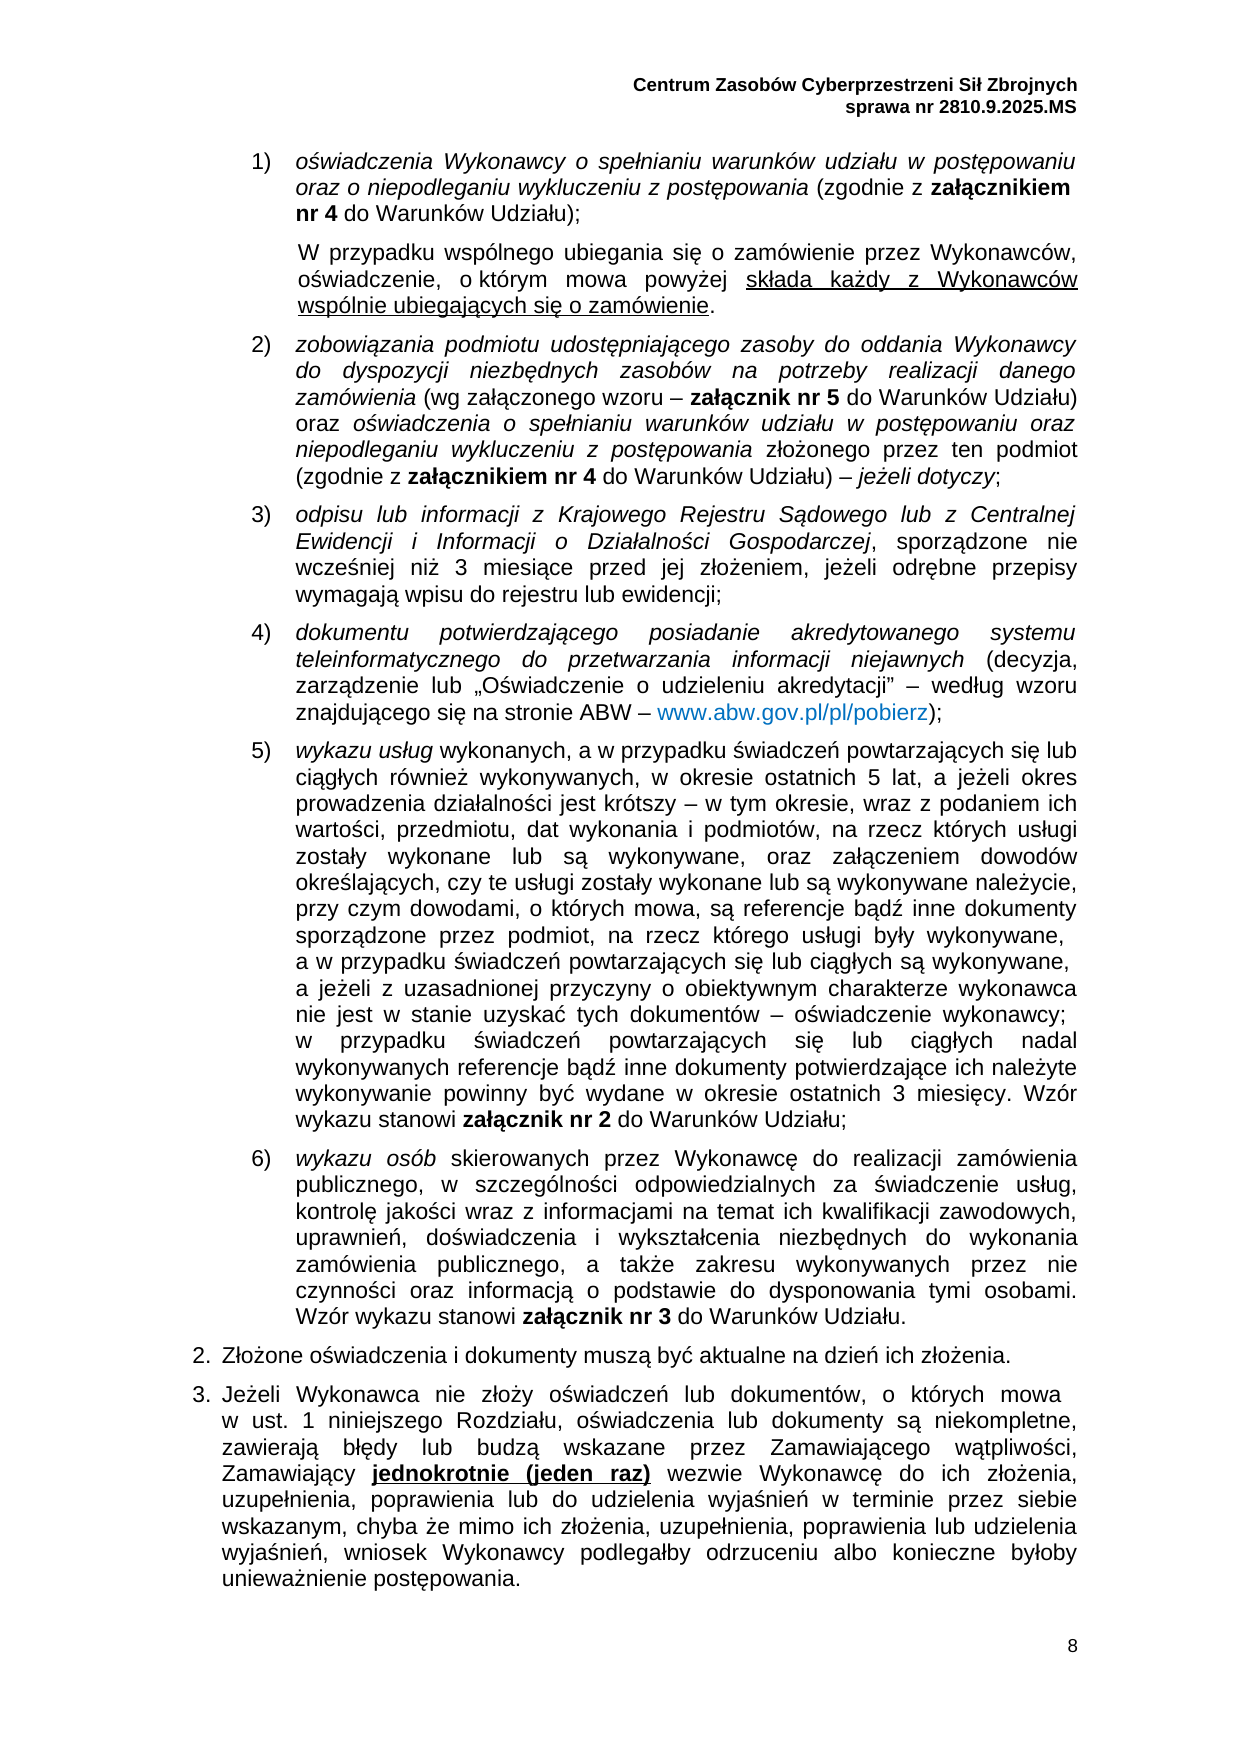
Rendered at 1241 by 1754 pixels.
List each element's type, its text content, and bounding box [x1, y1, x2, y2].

list wykazu osób skierowanych przez Wykonawcę do realizacji zamówienia publicznego, w szczególności odpowiedzialnych za świadczenie usług, kontrolę jakości wraz z informacjami na temat ich kwalifikacji zawodowych, uprawnień, doświadczenia i wykształcenia niezbędnych do wykonania zamówienia publicznego, a także zakresu wykonywanych przez nie czynności oraz informacją o podstawie do dysponowania tymi osobami. Wzór wykazu stanowi załącznik nr 3 do Warunków Udziału. [251, 1145, 1078, 1329]
list odpisu lub informacji z Krajowego Rejestru Sądowego lub z Centralnej Ewidencji i Informacji o Działalności Gospodarczej, sporządzone nie wcześniej niż 3 miesiące przed jej złożeniem, jeżeli odrębne przepisy wymagają wpisu do rejestru lub ewidencji; [251, 501, 1078, 607]
list Jeżeli Wykonawca nie złoży oświadczeń lub dokumentów, o których mowa w ust. 1 niniejszego Rozdziału, oświadczenia lub dokumenty są niekompletne, zawierają błędy lub budzą wskazane przez Zamawiającego wątpliwości, Zamawiający jednokrotnie (jeden raz) wezwie Wykonawcę do ich złożenia, uzupełnienia, poprawienia lub do udzielenia wyjaśnień w terminie przez siebie wskazanym, chyba że mimo ich złożenia, uzupełnienia, poprawienia lub udzielenia wyjaśnień, wniosek Wykonawcy podlegałby odrzuceniu albo konieczne byłoby unieważnienie postępowania. [192, 1381, 1078, 1592]
list oświadczenia Wykonawcy o spełnianiu warunków udziału w postępowaniu oraz o niepodleganiu wykluczeniu z postępowania (zgodnie z załącznikiem nr 4 do Warunków Udziału); [251, 148, 1078, 227]
list zobowiązania podmiotu udostępniającego zasoby do oddania Wykonawcy do dyspozycji niezbędnych zasobów na potrzeby realizacji danego zamówienia (wg załączonego wzoru – załącznik nr 5 do Warunków Udziału) oraz oświadczenia o spełnianiu warunków udziału w postępowaniu oraz niepodleganiu wykluczeniu z postępowania złożonego przez ten podmiot (zgodnie z załącznikiem nr 4 do Warunków Udziału) – jeżeli dotyczy; [251, 331, 1078, 489]
list dokumentu potwierdzającego posiadanie akredytowanego systemu teleinformatycznego do przetwarzania informacji niejawnych (decyzja, zarządzenie lub „Oświadczenie o udzieleniu akredytacji” – według wzoru znajdującego się na stronie ABW – www.abw.gov.pl/pl/pobierz); [251, 619, 1078, 725]
list Złożone oświadczenia i dokumenty muszą być aktualne na dzień ich złożenia. [192, 1342, 1078, 1368]
list wykazu usług wykonanych, a w przypadku świadczeń powtarzających się lub ciągłych również wykonywanych, w okresie ostatnich 5 lat, a jeżeli okres prowadzenia działalności jest krótszy – w tym okresie, wraz z podaniem ich wartości, przedmiotu, dat wykonania i podmiotów, na rzecz których usługi zostały wykonane lub są wykonywane, oraz załączeniem dowodów określających, czy te usługi zostały wykonane lub są wykonywane należycie, przy czym dowodami, o których mowa, są referencje bądź inne dokumenty sporządzone przez podmiot, na rzecz którego usługi były wykonywane, a w przypadku świadczeń powtarzających się lub ciągłych są wykonywane, a jeżeli z uzasadnionej przyczyny o obiektywnym charakterze wykonawca nie jest w stanie uzyskać tych dokumentów – oświadczenie wykonawcy; w przypadku świadczeń powtarzających się lub ciągłych nadal wykonywanych referencje bądź inne dokumenty potwierdzające ich należyte wykonywanie powinny być wydane w okresie ostatnich 3 miesięcy. Wzór wykazu stanowi załącznik nr 2 do Warunków Udziału; [251, 737, 1078, 1133]
list W przypadku wspólnego ubiegania się o zamówienie przez Wykonawców, oświadczenie, o którym mowa powyżej składa każdy z Wykonawców wspólnie ubiegających się o zamówienie. [298, 239, 1078, 318]
